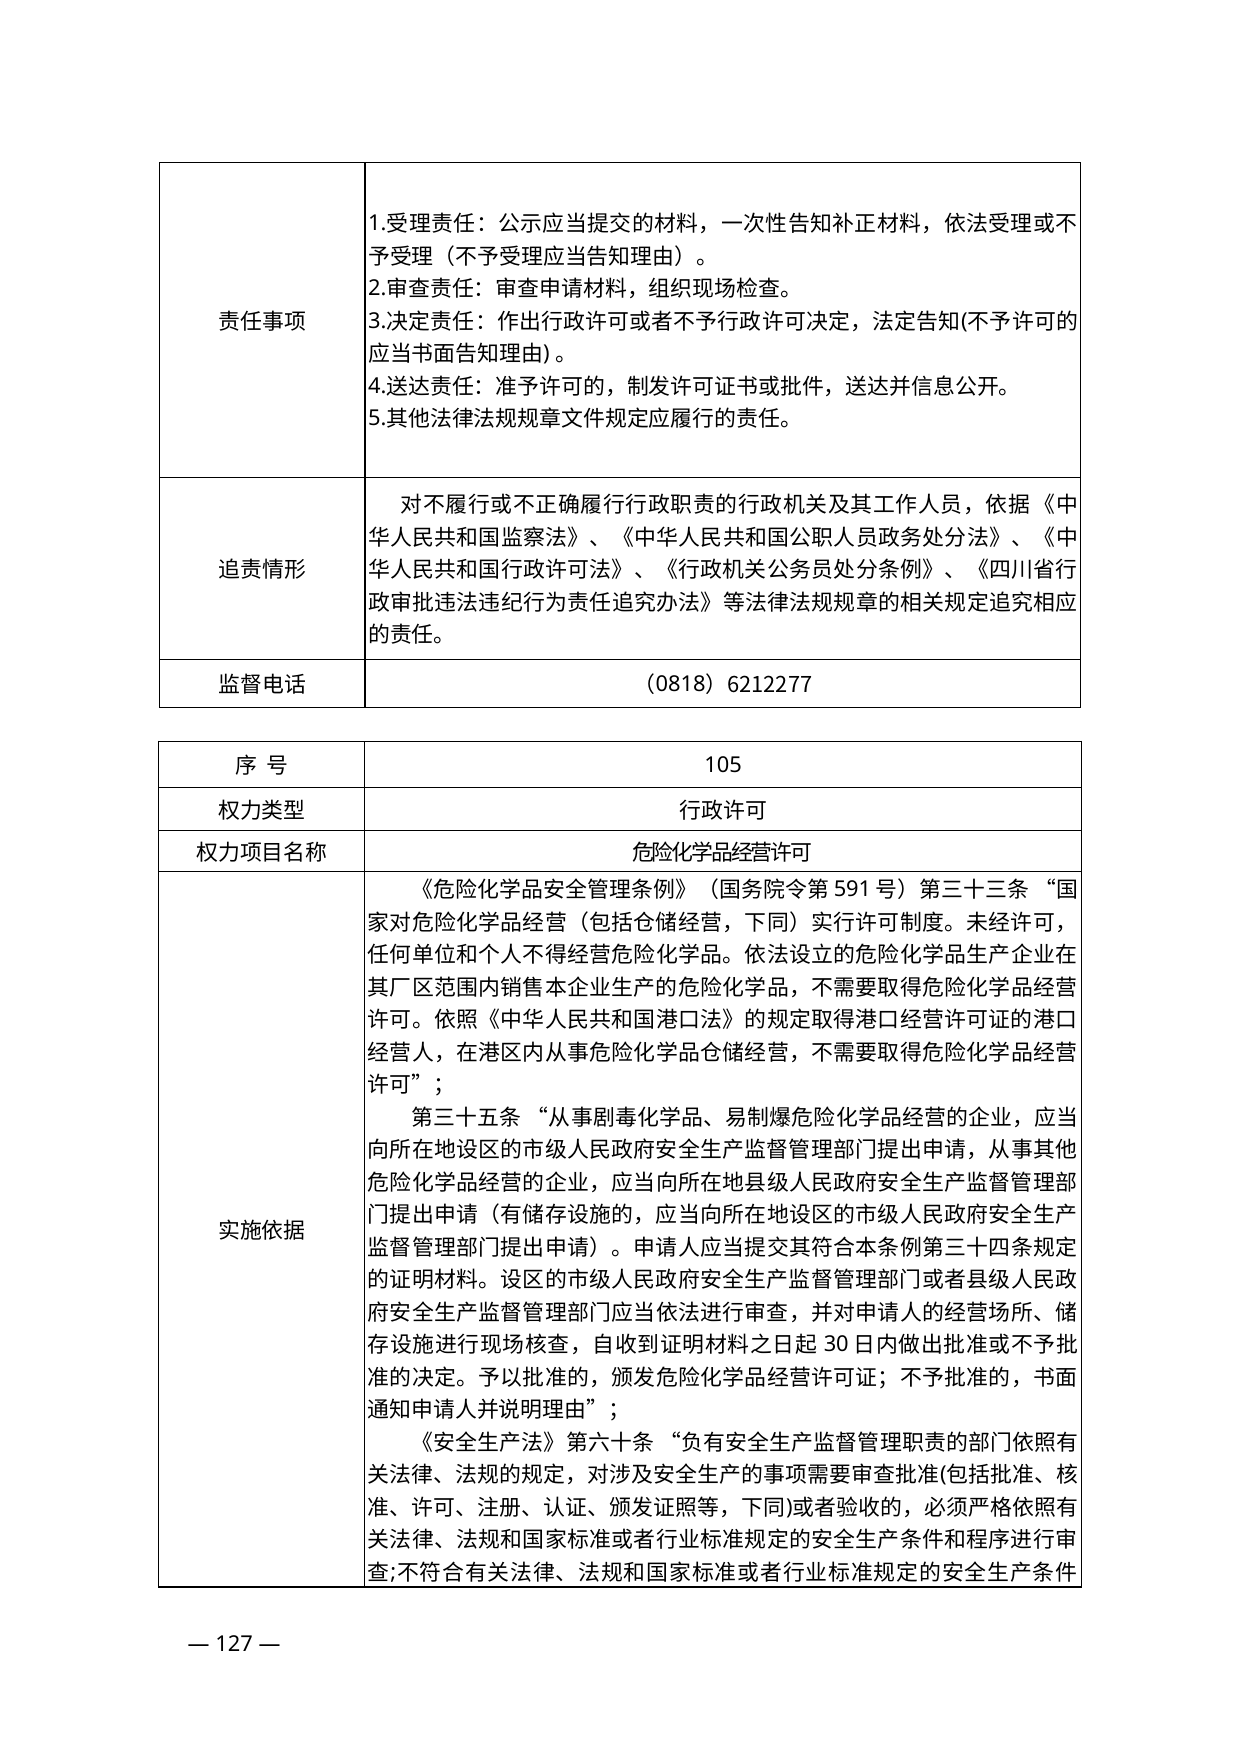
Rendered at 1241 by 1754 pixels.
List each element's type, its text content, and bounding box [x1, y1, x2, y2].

table_cell （0818）6212277 [366, 660, 1080, 707]
table_header 序 号 [159, 742, 364, 787]
table_cell 追责情形 [160, 478, 364, 658]
table_header 105 [365, 742, 1081, 787]
table_cell 实施依据 [159, 872, 364, 1586]
table_cell 对不履行或不正确履行行政职责的行政机关及其工作人员，依据《中华人民共和国监察法》、《中华人民共和国公职人员政务处分法》、《中华人民共和国行政许可法》、《行政机关公务员处分条例》、《四川省行政审批违法违纪行为责任追究办法》等法律法规规章的相关规定追究相应的责任。 [366, 478, 1080, 658]
table_cell 监督电话 [160, 660, 364, 707]
table_cell 权力项目名称 [159, 831, 364, 871]
table_cell 1.受理责任：公示应当提交的材料，一次性告知补正材料，依法受理或不予受理（不予受理应当告知理由）。 2.审查责任：审查申请材料，组织现场检查。 3.决定责任：作出行政许可或者不予行政许可决定，法定告知(不予许可的应当书面告知理由) 。 4.送达责任：准予许可的，制发许可证书或批件，送达并信息公开。 5.其他法律法规规章文件规定应履行的责任。 [366, 163, 1080, 477]
table_cell 权力类型 [159, 788, 364, 830]
table_cell 责任事项 [160, 163, 364, 477]
table_cell 危险化学品经营许可 [365, 831, 1081, 871]
table_cell 行政许可 [365, 788, 1081, 830]
table_cell 《危险化学品安全管理条例》（国务院令第591号）第三十三条 “国家对危险化学品经营（包括仓储经营，下同）实行许可制度。未经许可，任何单位和个人不得经营危险化学品。依法设立的危险化学品生产企业在其厂区范围内销售本企业生产的危险化学品，不需要取得危险化学品经营许可。依照《中华人民共和国港口法》的规定取得港口经营许可证的港口经营人，在港区内从事危险化学品仓储经营，不需要取得危险化学品经营许可”； 第三十五条 “从事剧毒化学品、易制爆危险化学品经营的企业，应当向所在地设区的市级人民政府安全生产监督管理部门提出申请，从事其他危险化学品经营的企业，应当向所在地县级人民政府安全生产监督管理部门提出申请（有储存设施的，应当向所在地设区的市级人民政府安全生产监督管理部门提出申请）。申请人应当提交其符合本条例第三十四条规定的证明材料。设区的市级人民政府安全生产监督管理部门或者县级人民政府安全生产监督管理部门应当依法进行审查，并对申请人的经营场所、储存设施进行现场核查，自收到证明材料之日起30日内做出批准或不予批准的决定。予以批准的，颁发危险化学品经营许可证；不予批准的，书面通知申请人并说明理由”； 《安全生产法》第六十条 “负有安全生产监督管理职责的部门依照有关法律、法规的规定，对涉及安全生产的事项需要审查批准(包括批准、核准、许可、注册、认证、颁发证照等，下同)或者验收的，必须严格依照有关法律、法规和国家标准或者行业标准规定的安全生产条件和程序进行审查;不符合有关法律、法规和国家标准或者行业标准规定的安全生产条件的，不得批准或者验收通过。对未依法取得批准或者验收合格的单位擅自从事有关活动的，负责行政审批的部门发现或者接到举报后应当立即予以取缔，并依法予以处理。对已经依法取得批准的单位，负责行政审批的部门发现其不再具备安全生产条件的，应当撤销原批准”。 [365, 872, 1081, 1586]
